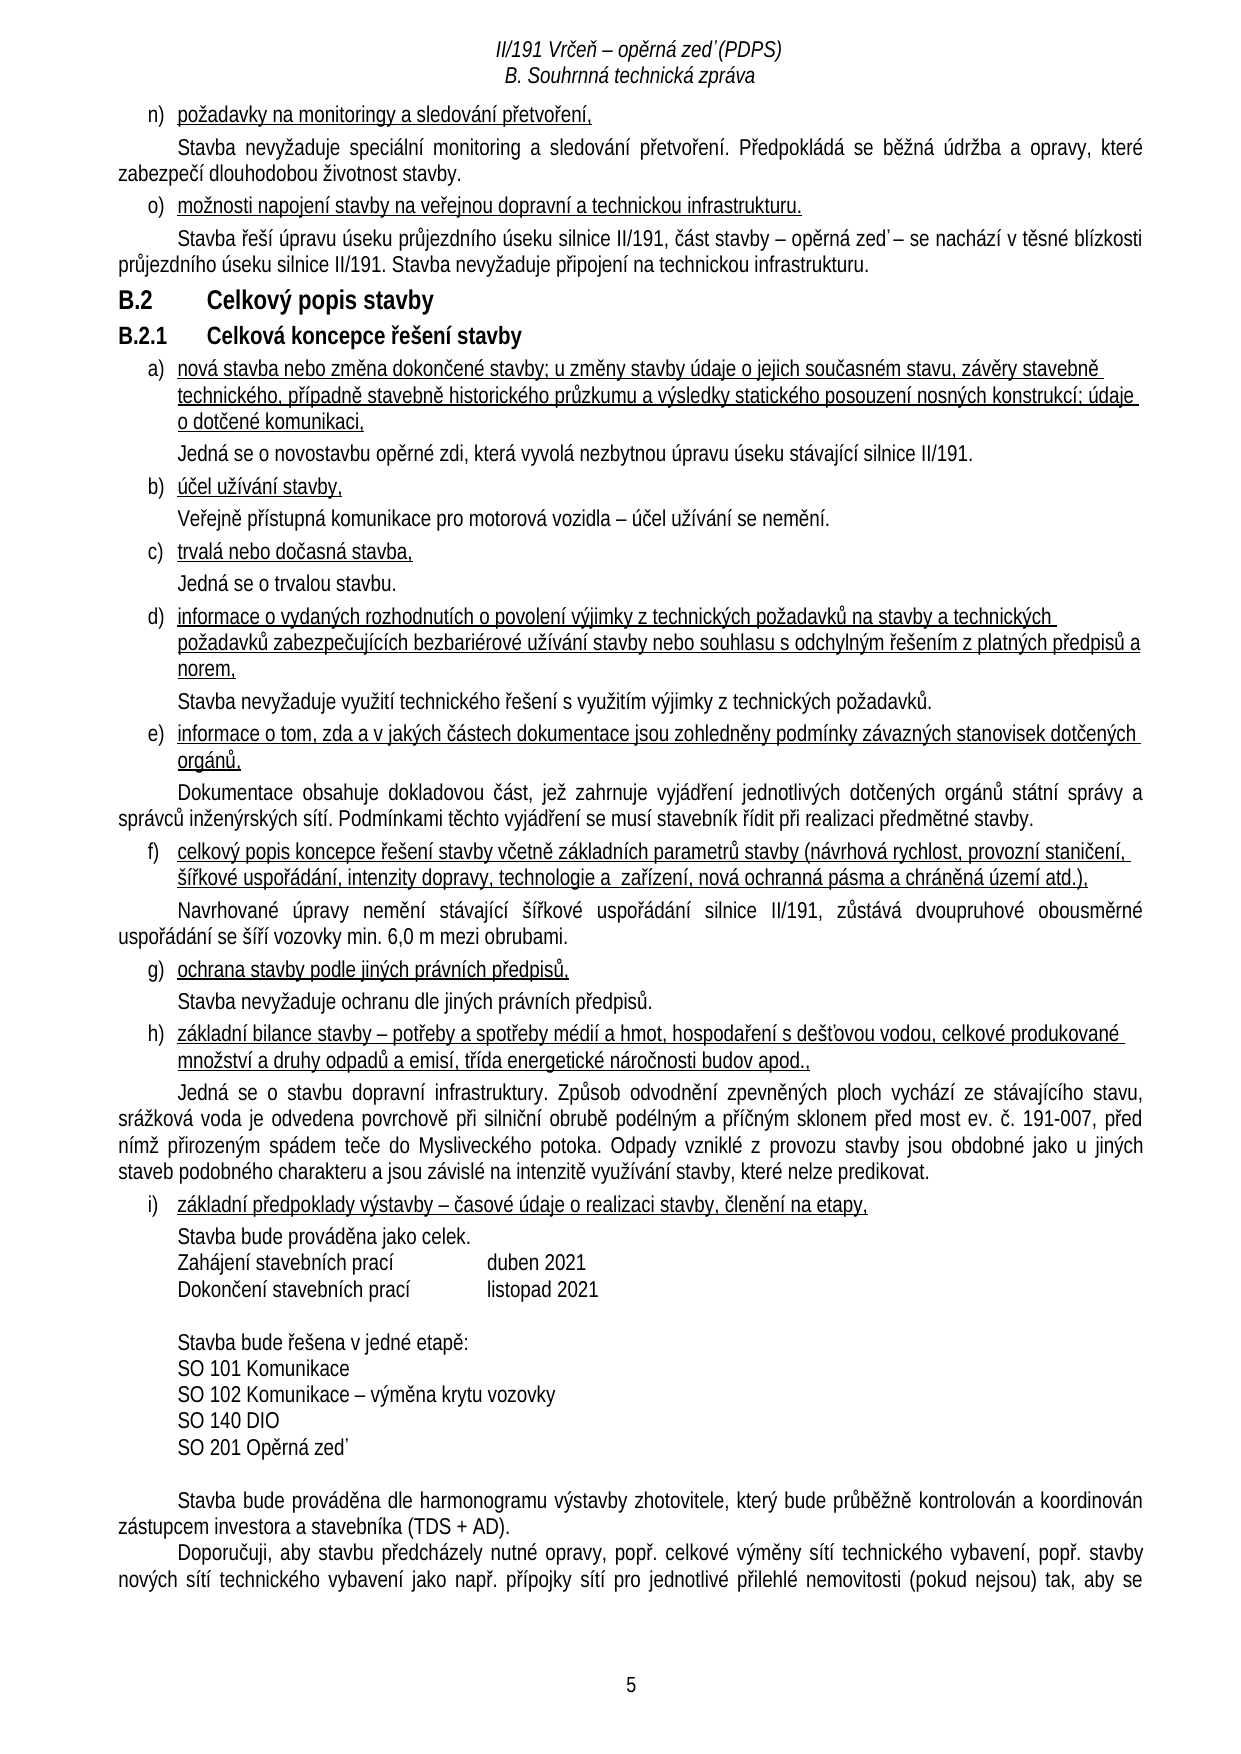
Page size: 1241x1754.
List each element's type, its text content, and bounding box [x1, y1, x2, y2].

text SO 101 Komunikace [118, 1355, 1144, 1381]
text Dokončení stavebních prací listopad 2021 [118, 1276, 1144, 1302]
list nová stavba nebo změna dokončené stavby; u změny stavby údaje o jejich současném stavu, závěry stavebně technického, případně stavebně historického průzkumu a výsledky statického posouzení nosných konstrukcí; údaje o dotčené komunikaci, [148, 355, 1144, 434]
text Zahájení stavebních prací duben 2021 [118, 1249, 1144, 1276]
list základní předpoklady výstavby – časové údaje o realizaci stavby, členění na etapy, [148, 1191, 1144, 1217]
list Celkový popis stavby [118, 284, 1144, 315]
text Stavba řeší úpravu úseku průjezdního úseku silnice II/191, část stavby – opěrná zeď – se nachází v těsné blízkosti průjezdního úseku silnice II/191. Stavba nevyžaduje připojení na technickou infrastrukturu. [118, 225, 1144, 277]
text Stavba nevyžaduje ochranu dle jiných právních předpisů. [118, 988, 1144, 1014]
list trvalá nebo dočasná stavba, [148, 538, 1144, 564]
text Stavba bude řešena v jedné etapě: [118, 1328, 1144, 1355]
list celkový popis koncepce řešení stavby včetně základních parametrů stavby (návrhová rychlost, provozní staničení, šířkové uspořádání, intenzity dopravy, technologie a zařízení, nová ochranná pásma a chráněná území atd.), [148, 838, 1144, 891]
list informace o vydaných rozhodnutích o povolení výjimky z technických požadavků na stavby a technických požadavků zabezpečujících bezbariérové užívání stavby nebo souhlasu s odchylným řešením z platných předpisů a norem, [148, 603, 1144, 682]
text SO 140 DIO [118, 1407, 1144, 1434]
text Stavba nevyžaduje využití technického řešení s využitím výjimky z technických požadavků. [118, 688, 1144, 714]
text Stavba bude prováděna dle harmonogramu výstavby zhotovitele, který bude průběžně kontrolován a koordinován zástupcem investora a stavebníka (TDS + AD). [118, 1487, 1144, 1539]
list účel užívání stavby, [148, 473, 1144, 499]
list možnosti napojení stavby na veřejnou dopravní a technickou infrastrukturu. [148, 192, 1144, 219]
list ochrana stavby podle jiných právních předpisů, [148, 956, 1144, 982]
text SO 201 Opěrná zeď [118, 1434, 1144, 1460]
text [118, 1539, 1144, 1592]
text Stavba nevyžaduje speciální monitoring a sledování přetvoření. Předpokládá se běžná údržba a opravy, které zabezpečí dlouhodobou životnost stavby. [118, 133, 1144, 186]
text Navrhované úpravy nemění stávající šířkové uspořádání silnice II/191, zůstává dvoupruhové obousměrné uspořádání se šíří vozovky min. 6,0 m mezi obrubami. [118, 897, 1144, 949]
list Celková koncepce řešení stavby [118, 321, 1144, 349]
text Jedná se o trvalou stavbu. [118, 570, 1144, 596]
text Stavba bude prováděna jako celek. [118, 1223, 1144, 1249]
text Dokumentace obsahuje dokladovou část, jež zahrnuje vyjádření jednotlivých dotčených orgánů státní správy a správců inženýrských sítí. Podmínkami těchto vyjádření se musí stavebník řídit při realizaci předmětné stavby. [118, 779, 1144, 832]
list informace o tom, zda a v jakých částech dokumentace jsou zohledněny podmínky závazných stanovisek dotčených orgánů, [148, 720, 1144, 773]
list požadavky na monitoringy a sledování přetvoření, [148, 101, 1144, 128]
text Jedná se o stavbu dopravní infrastruktury. Způsob odvodnění zpevněných ploch vychází ze stávajícího stavu, srážková voda je odvedena povrchově při silniční obrubě podélným a příčným sklonem před most ev. č. 191-007, před nímž přirozeným spádem teče do Mysliveckého potoka. Odpady vzniklé z provozu stavby jsou obdobné jako u jiných staveb podobného charakteru a jsou závislé na intenzitě využívání stavby, které nelze predikovat. [118, 1079, 1144, 1184]
text SO 102 Komunikace – výměna krytu vozovky [118, 1381, 1144, 1407]
text Jedná se o novostavbu opěrné zdi, která vyvolá nezbytnou úpravu úseku stávající silnice II/191. [118, 440, 1144, 467]
list základní bilance stavby – potřeby a spotřeby médií a hmot, hospodaření s dešťovou vodou, celkové produkované množství a druhy odpadů a emisí, třída energetické náročnosti budov apod., [148, 1020, 1144, 1073]
text Veřejně přístupná komunikace pro motorová vozidla – účel užívání se nemění. [118, 505, 1144, 532]
